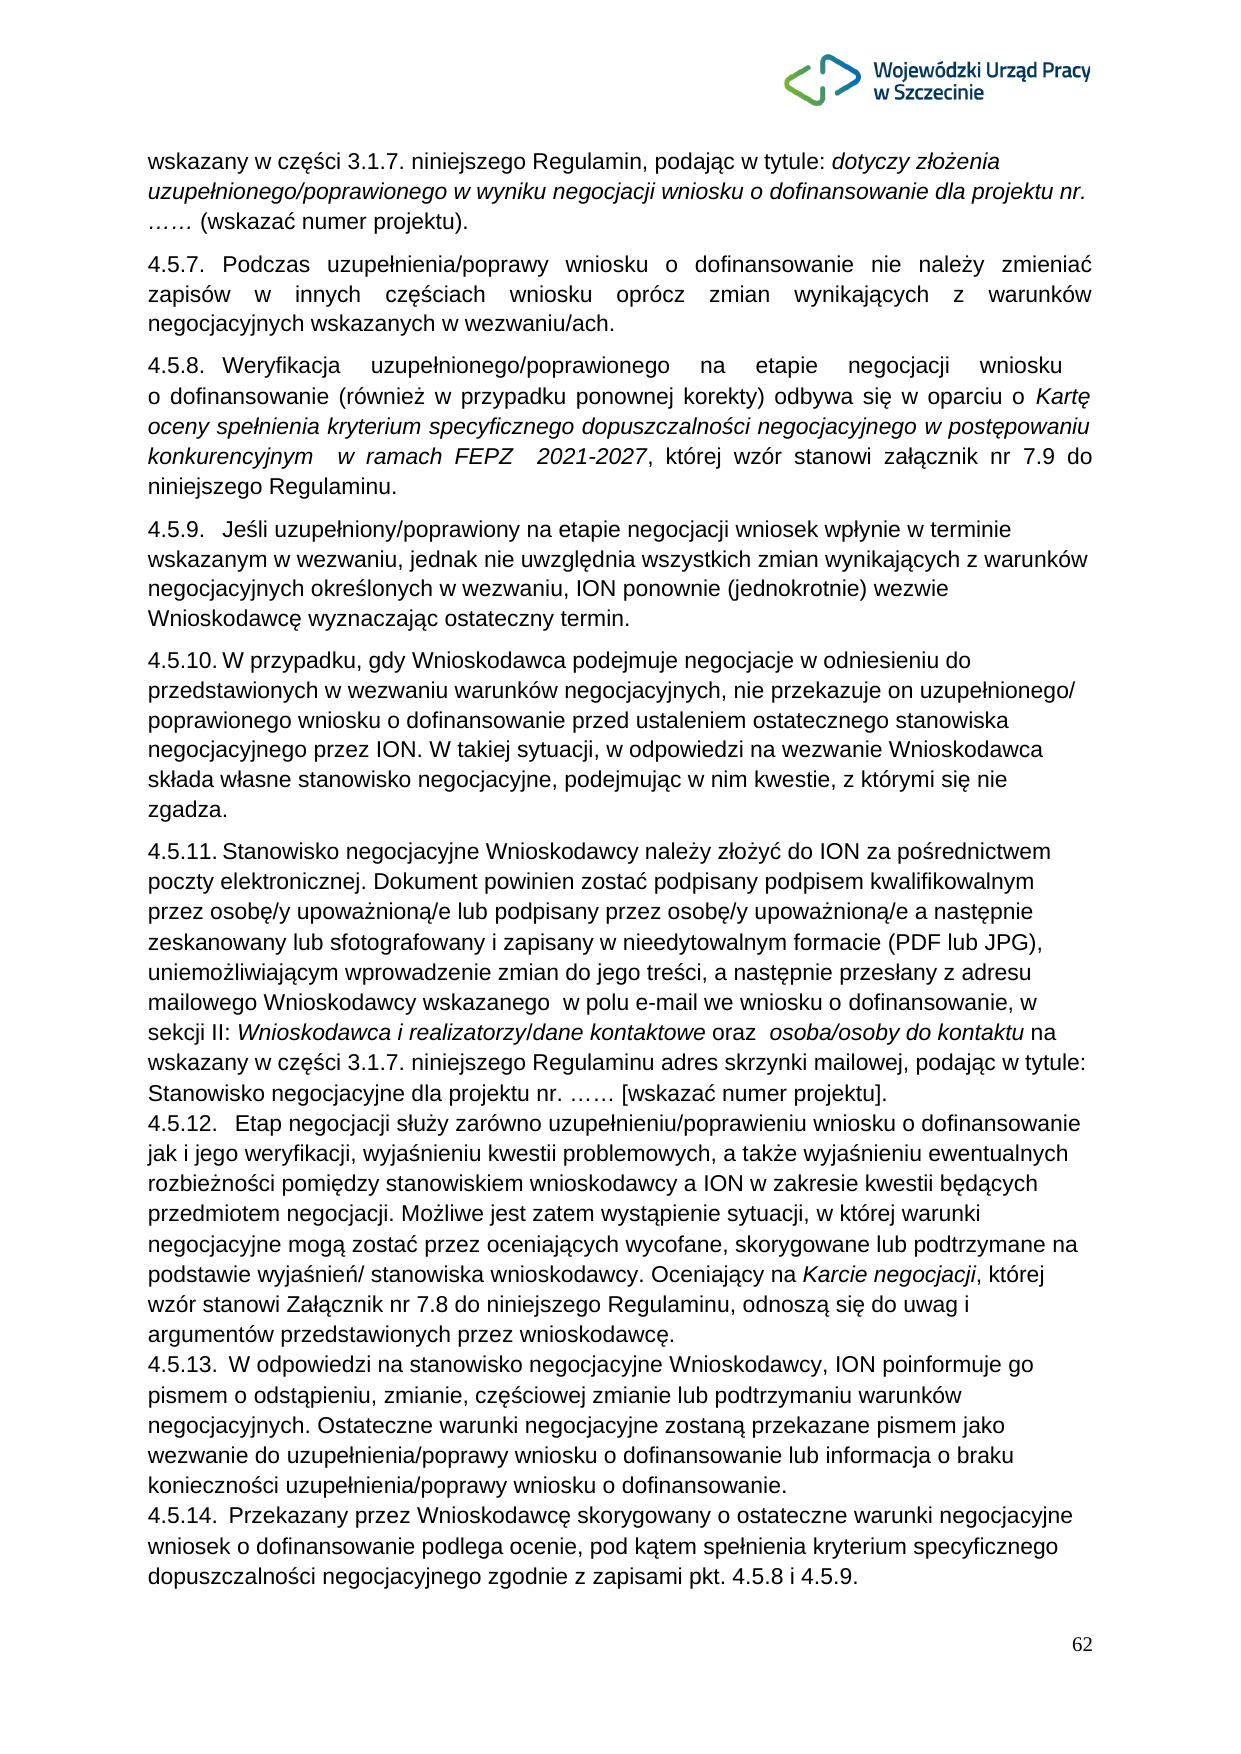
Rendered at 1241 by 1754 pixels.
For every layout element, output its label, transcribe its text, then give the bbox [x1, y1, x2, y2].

list Stanowisko negocjacyjne Wnioskodawcy należy złożyć do ION za pośrednictwem poczty elektronicznej. Dokument powinien zostać podpisany podpisem kwalifikowalnym przez osobę/y upoważnioną/e lub podpisany przez osobę/y upoważnioną/e a następnie zeskanowany lub sfotografowany i zapisany w nieedytowalnym formacie (PDF lub JPG), uniemożliwiającym wprowadzenie zmian do jego treści, a następnie przesłany z adresu mailowego Wnioskodawcy wskazanego w polu e-mail we wniosku o dofinansowanie, w sekcji II: Wnioskodawca i realizatorzy/dane kontaktowe oraz osoba/osoby do kontaktu na wskazany w części 3.1.7. niniejszego Regulaminu adres skrzynki mailowej, podając w tytule: Stanowisko negocjacyjne dla projektu nr. …… [wskazać numer projektu]. [148, 838, 1092, 1106]
list W przypadku, gdy Wnioskodawca podejmuje negocjacje w odniesieniu do przedstawionych w wezwaniu warunków negocjacyjnych, nie przekazuje on uzupełnionego/ poprawionego wniosku o dofinansowanie przed ustaleniem ostatecznego stanowiska negocjacyjnego przez ION. W takiej sytuacji, w odpowiedzi na wezwanie Wnioskodawca składa własne stanowisko negocjacyjne, podejmując w nim kwestie, z którymi się nie zgadza. [148, 647, 1092, 822]
list Przekazany przez Wnioskodawcę skorygowany o ostateczne warunki negocjacyjne wniosek o dofinansowanie podlega ocenie, pod kątem spełnienia kryterium specyficznego dopuszczalności negocjacyjnego zgodnie z zapisami pkt. 4.5.8 i 4.5.9. [148, 1502, 1092, 1589]
list Weryfikacja uzupełnionego/poprawionego na etapie negocjacji wniosku o dofinansowanie (również w przypadku ponownej korekty) odbywa się w oparciu o Kartę oceny spełnienia kryterium specyficznego dopuszczalności negocjacyjnego w postępowaniu konkurencyjnym w ramach FEPZ 2021-2027, której wzór stanowi załącznik nr 7.9 do niniejszego Regulaminu. [148, 352, 1092, 499]
list Podczas uzupełnienia/poprawy wniosku o dofinansowanie nie należy zmieniać zapisów w innych częściach wniosku oprócz zmian wynikających z warunków negocjacyjnych wskazanych w wezwaniu/ach. [148, 251, 1092, 337]
list W odpowiedzi na stanowisko negocjacyjne Wnioskodawcy, ION poinformuje go pismem o odstąpieniu, zmianie, częściowej zmianie lub podtrzymaniu warunków negocjacyjnych. Ostateczne warunki negocjacyjne zostaną przekazane pismem jako wezwanie do uzupełnienia/poprawy wniosku o dofinansowanie lub informacja o braku konieczności uzupełnienia/poprawy wniosku o dofinansowanie. [148, 1351, 1092, 1498]
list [148, 148, 1092, 234]
list Etap negocjacji służy zarówno uzupełnieniu/poprawieniu wniosku o dofinansowanie jak i jego weryfikacji, wyjaśnieniu kwestii problemowych, a także wyjaśnieniu ewentualnych rozbieżności pomiędzy stanowiskiem wnioskodawcy a ION w zakresie kwestii będących przedmiotem negocjacji. Możliwe jest zatem wystąpienie sytuacji, w której warunki negocjacyjne mogą zostać przez oceniających wycofane, skorygowane lub podtrzymane na podstawie wyjaśnień/ stanowiska wnioskodawcy. Oceniający na Karcie negocjacji, której wzór stanowi Załącznik nr 7.8 do niniejszego Regulaminu, odnoszą się do uwag i argumentów przedstawionych przez wnioskodawcę. [148, 1110, 1092, 1347]
picture [784, 54, 1091, 106]
list Jeśli uzupełniony/poprawiony na etapie negocjacji wniosek wpłynie w terminie wskazanym w wezwaniu, jednak nie uwzględnia wszystkich zmian wynikających z warunków negocjacyjnych określonych w wezwaniu, ION ponownie (jednokrotnie) wezwie Wnioskodawcę wyznaczając ostateczny termin. [148, 516, 1092, 631]
